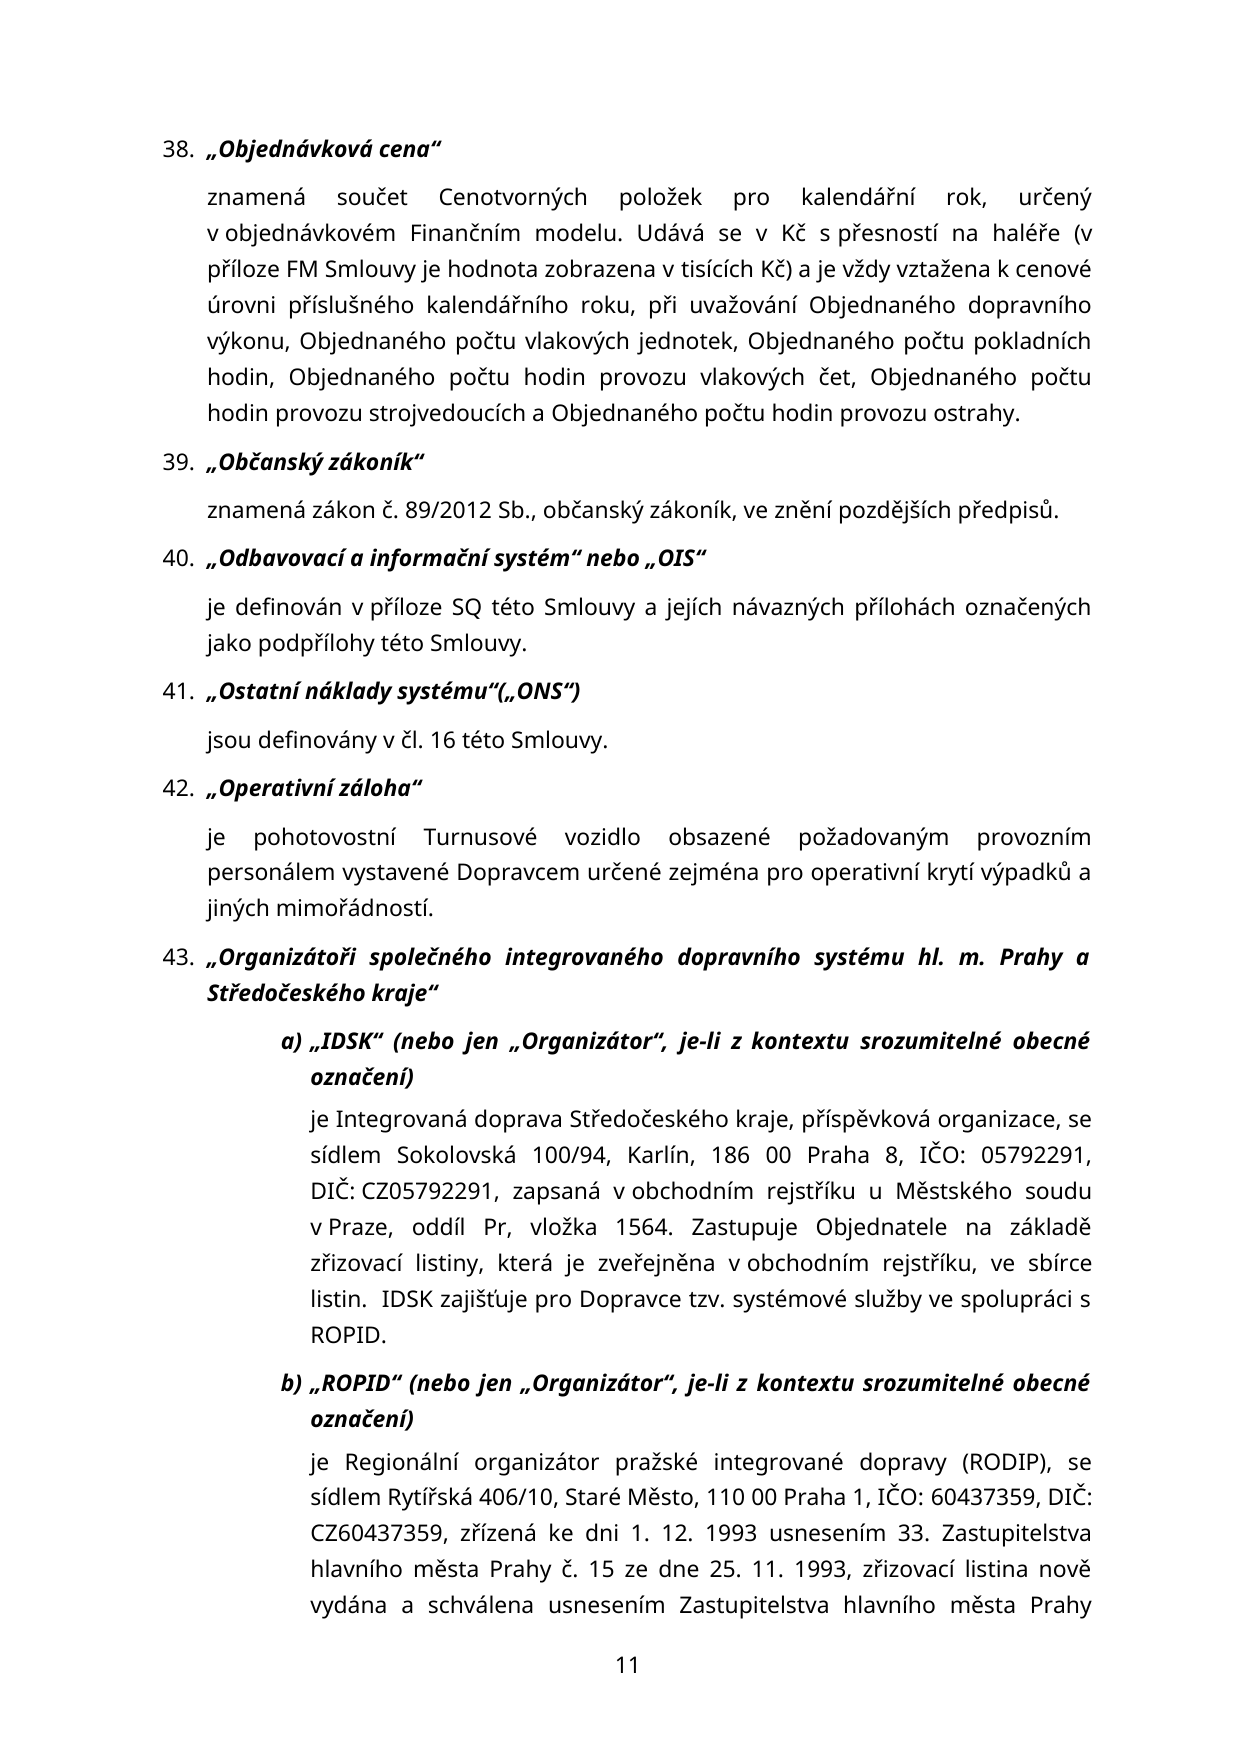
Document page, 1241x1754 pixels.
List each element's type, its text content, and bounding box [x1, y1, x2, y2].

text jsou definovány v čl. 16 této Smlouvy. [207, 723, 1093, 755]
list „Operativní záloha“ [162, 772, 1093, 803]
list „Odbavovací a informační systém“ nebo „OIS“ [162, 542, 1093, 573]
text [310, 1445, 1093, 1620]
text je Integrovaná doprava Středočeského kraje, příspěvková organizace, se sídlem Sokolovská 100/94, Karlín, 186 00 Praha 8, IČO: 05792291, DIČ: CZ05792291, zapsaná v obchodním rejstříku u Městského soudu v Praze, oddíl Pr, vložka 1564. Zastupuje Objednatele na základě zřizovací listiny, která je zveřejněna v obchodním rejstříku, ve sbírce listin. IDSK zajišťuje pro Dopravce tzv. systémové služby ve spolupráci s ROPID. [310, 1103, 1093, 1350]
list „Objednávková cena“ [162, 133, 1093, 164]
list „Občanský zákoník“ [162, 445, 1093, 477]
list „Ostatní náklady systému“(„ONS“) [162, 675, 1093, 706]
list „ROPID“ (nebo jen „Organizátor“, je-li z kontextu srozumitelné obecné označení) [281, 1367, 1093, 1434]
text je definován v příloze SQ této Smlouvy a jejích návazných přílohách označených jako podpřílohy této Smlouvy. [207, 591, 1093, 658]
text je pohotovostní Turnusové vozidlo obsazené požadovaným provozním personálem vystavené Dopravcem určené zejména pro operativní krytí výpadků a jiných mimořádností. [207, 820, 1093, 923]
text znamená součet Cenotvorných položek pro kalendářní rok, určený v objednávkovém Finančním modelu. Udává se v Kč s přesností na haléře (v příloze FM Smlouvy je hodnota zobrazena v tisících Kč) a je vždy vztažena k cenové úrovni příslušného kalendářního roku, při uvažování Objednaného dopravního výkonu, Objednaného počtu vlakových jednotek, Objednaného počtu pokladních hodin, Objednaného počtu hodin provozu vlakových čet, Objednaného počtu hodin provozu strojvedoucích a Objednaného počtu hodin provozu ostrahy. [207, 181, 1093, 428]
text znamená zákon č. 89/2012 Sb., občanský zákoník, ve znění pozdějších předpisů. [207, 494, 1093, 525]
list „IDSK“ (nebo jen „Organizátor“, je-li z kontextu srozumitelné obecné označení) [281, 1025, 1093, 1092]
list „Organizátoři společného integrovaného dopravního systému hl. m. Prahy a Středočeského kraje“ [162, 941, 1093, 1008]
